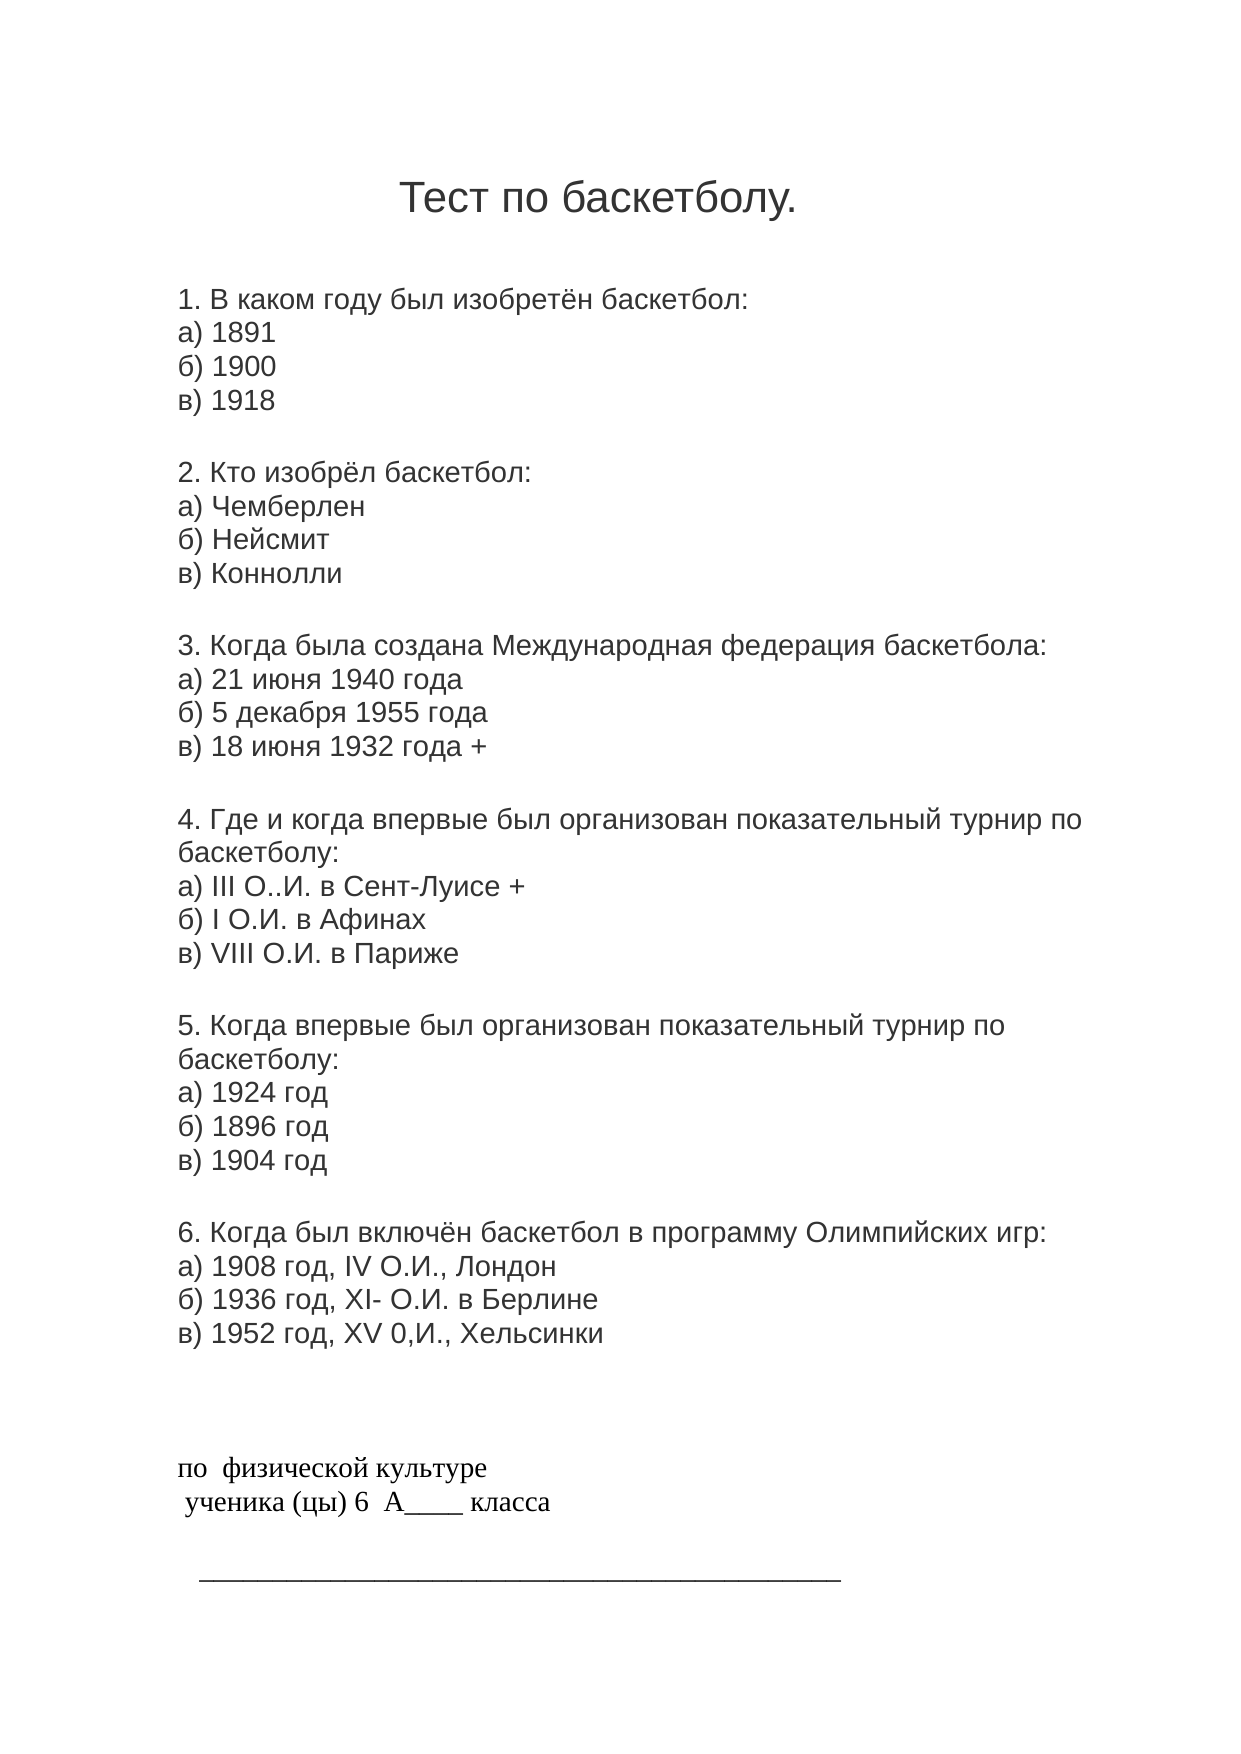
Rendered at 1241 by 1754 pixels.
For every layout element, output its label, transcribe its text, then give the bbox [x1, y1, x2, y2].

text 1. В каком году был изобретён баскетбол: а) 1891 б) 1900 в) 1918 [177, 282, 1152, 416]
text 5. Когда впервые был организован показательный турнир по баскетболу: а) 1924 год б) 1896 год в) 1904 год [177, 1008, 1152, 1176]
text по физической культуре [177, 1450, 1152, 1484]
text 2. Кто изобрёл баскетбол: а) Чемберлен б) Нейсмит в) Коннолли [177, 455, 1152, 589]
text ученика (цы) 6 А____ класса [177, 1484, 1152, 1517]
text 3. Когда была создана Международная федерация баскетбола: а) 21 июня 1940 года б) 5 декабря 1955 года в) 18 июня 1932 года + [177, 628, 1152, 763]
text 6. Когда был включён баскетбол в программу Олимпийских игр: а) 1908 год, IV О.И., Лондон б) 1936 год, XI- О.И. в Берлине в) 1952 год, XV 0,И., Хельсинки [177, 1215, 1152, 1349]
text ____________________________________________ [177, 1551, 1152, 1584]
subtitle Тест по баскетболу. [325, 171, 1152, 221]
text 4. Где и когда впервые был организован показательный турнир по баскетболу: а) III О..И. в Сент-Луисе + б) I О.И. в Афинах в) VIII О.И. в Париже [177, 802, 1152, 969]
